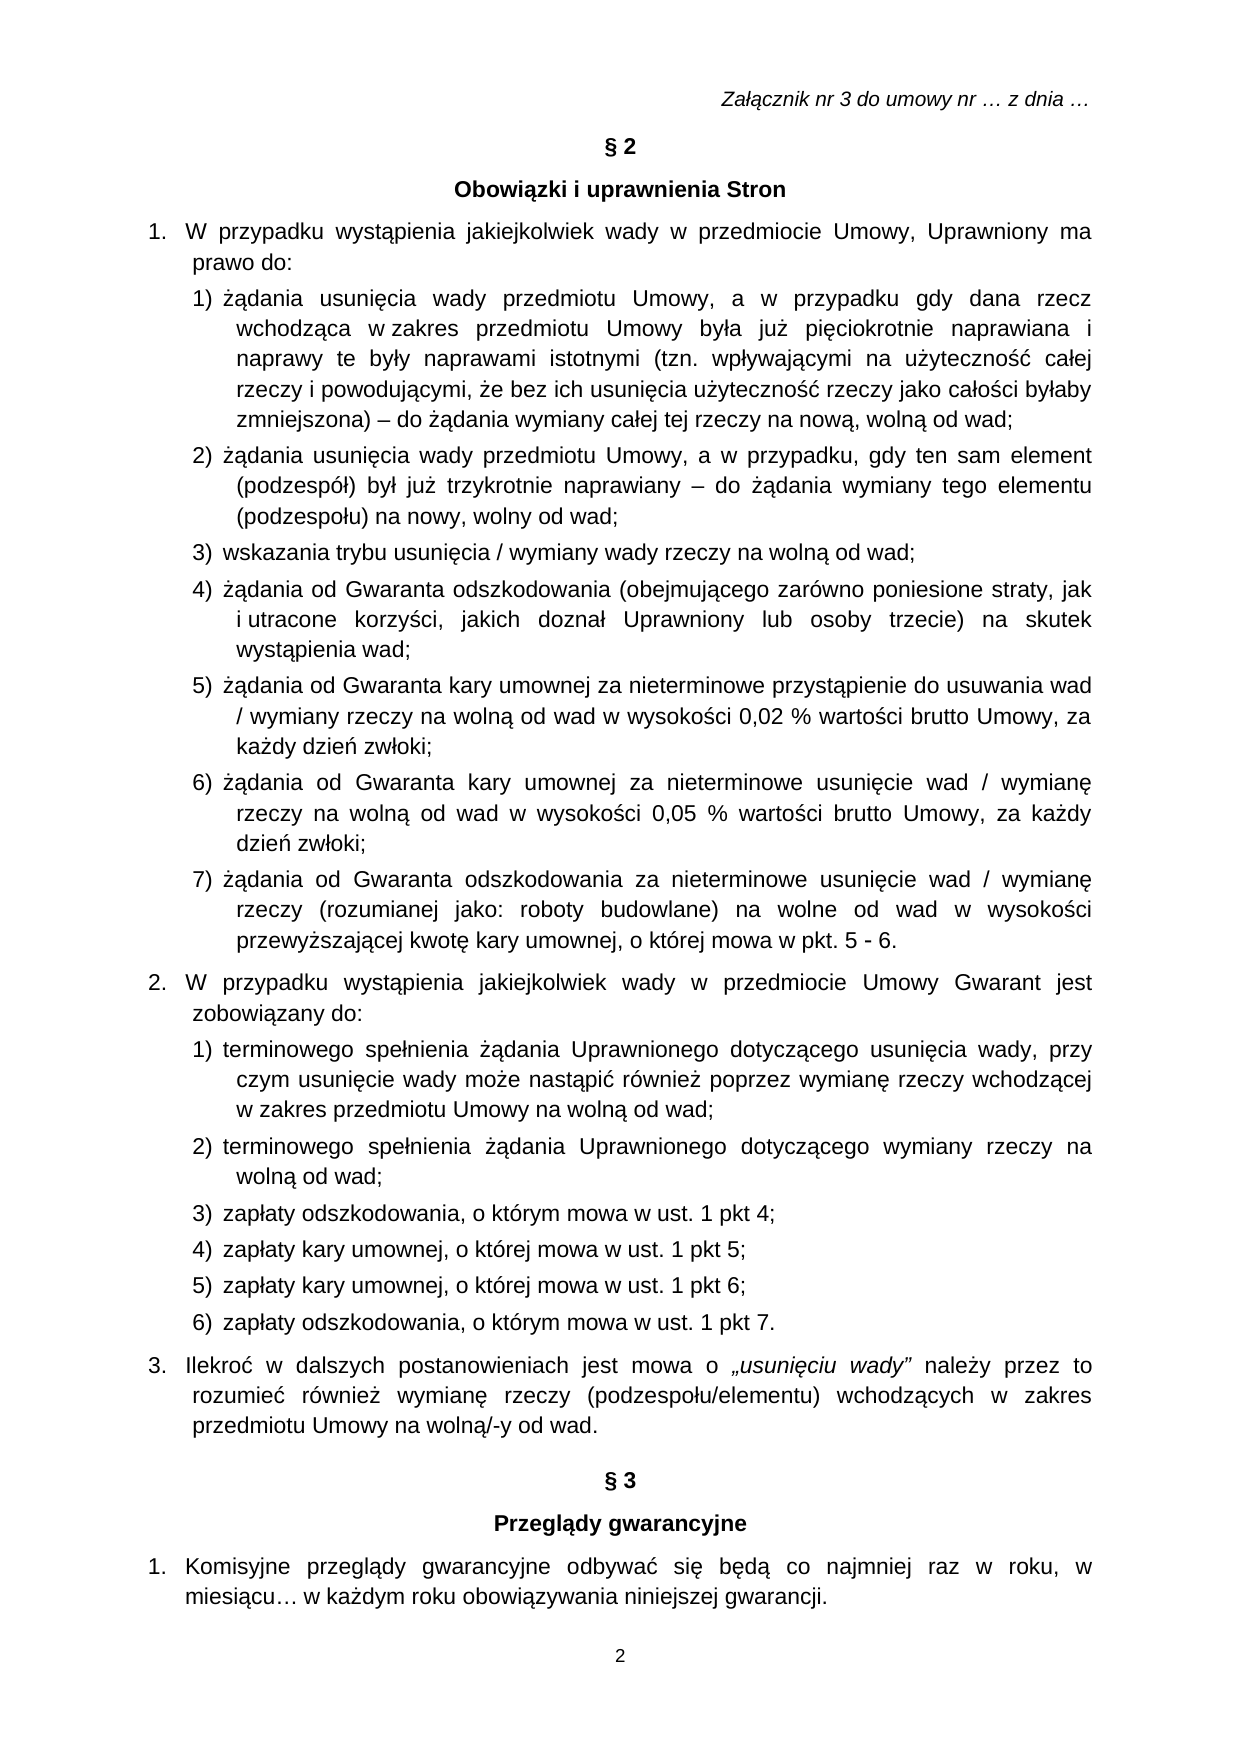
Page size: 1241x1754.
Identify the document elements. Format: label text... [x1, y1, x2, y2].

list zapłaty kary umownej, o której mowa w ust. 1 pkt 5; [192, 1236, 1093, 1262]
list żądania usunięcia wady przedmiotu Umowy, a w przypadku gdy dana rzecz wchodząca w zakres przedmiotu Umowy była już pięciokrotnie naprawiana i naprawy te były naprawami istotnymi (tzn. wpływającymi na użyteczność całej rzeczy i powodującymi, że bez ich usunięcia użyteczność rzeczy jako całości byłaby zmniejszona) – do żądania wymiany całej tej rzeczy na nową, wolną od wad; [192, 285, 1093, 432]
list zapłaty odszkodowania, o którym mowa w ust. 1 pkt 4; [192, 1199, 1093, 1226]
text § 3 [148, 1467, 1093, 1494]
list żądania od Gwaranta kary umownej za nieterminowe usunięcie wad / wymianę rzeczy na wolną od wad w wysokości 0,05 % wartości brutto Umowy, za każdy dzień zwłoki; [192, 769, 1093, 856]
list terminowego spełnienia żądania Uprawnionego dotyczącego wymiany rzeczy na wolną od wad; [192, 1133, 1093, 1189]
text § 2 [148, 133, 1093, 159]
list Komisyjne przeglądy gwarancyjne odbywać się będą co najmniej raz w roku, w miesiącu… w każdym roku obowiązywania niniejszej gwarancji. [148, 1553, 1093, 1609]
list W przypadku wystąpienia jakiejkolwiek wady w przedmiocie Umowy, Uprawniony ma prawo do: [148, 218, 1093, 275]
list zapłaty odszkodowania, o którym mowa w ust. 1 pkt 7. [192, 1309, 1093, 1335]
text Przeglądy gwarancyjne [148, 1510, 1093, 1536]
list Ilekroć w dalszych postanowieniach jest mowa o „usunięciu wady” należy przez to rozumieć również wymianę rzeczy (podzespołu/elementu) wchodzących w zakres przedmiotu Umowy na wolną/-y od wad. [148, 1352, 1093, 1438]
text Obowiązki i uprawnienia Stron [148, 176, 1093, 202]
list żądania usunięcia wady przedmiotu Umowy, a w przypadku, gdy ten sam element (podzespół) był już trzykrotnie naprawiany – do żądania wymiany tego elementu (podzespołu) na nowy, wolny od wad; [192, 442, 1093, 529]
list żądania od Gwaranta kary umownej za nieterminowe przystąpienie do usuwania wad / wymiany rzeczy na wolną od wad w wysokości 0,02 % wartości brutto Umowy, za każdy dzień zwłoki; [192, 672, 1093, 759]
list W przypadku wystąpienia jakiejkolwiek wady w przedmiocie Umowy Gwarant jest zobowiązany do: [148, 969, 1093, 1026]
list wskazania trybu usunięcia / wymiany wady rzeczy na wolną od wad; [192, 539, 1093, 566]
list terminowego spełnienia żądania Uprawnionego dotyczącego usunięcia wady, przy czym usunięcie wady może nastąpić również poprzez wymianę rzeczy wchodzącej w zakres przedmiotu Umowy na wolną od wad; [192, 1036, 1093, 1123]
list żądania od Gwaranta odszkodowania za nieterminowe usunięcie wad / wymianę rzeczy (rozumianej jako: roboty budowlane) na wolne od wad w wysokości przewyższającej kwotę kary umownej, o której mowa w pkt. 5 6. [192, 866, 1093, 953]
list zapłaty kary umownej, o której mowa w ust. 1 pkt 6; [192, 1272, 1093, 1299]
list żądania od Gwaranta odszkodowania (obejmującego zarówno poniesione straty, jak i utracone korzyści, jakich doznał Uprawniony lub osoby trzecie) na skutek wystąpienia wad; [192, 576, 1093, 662]
